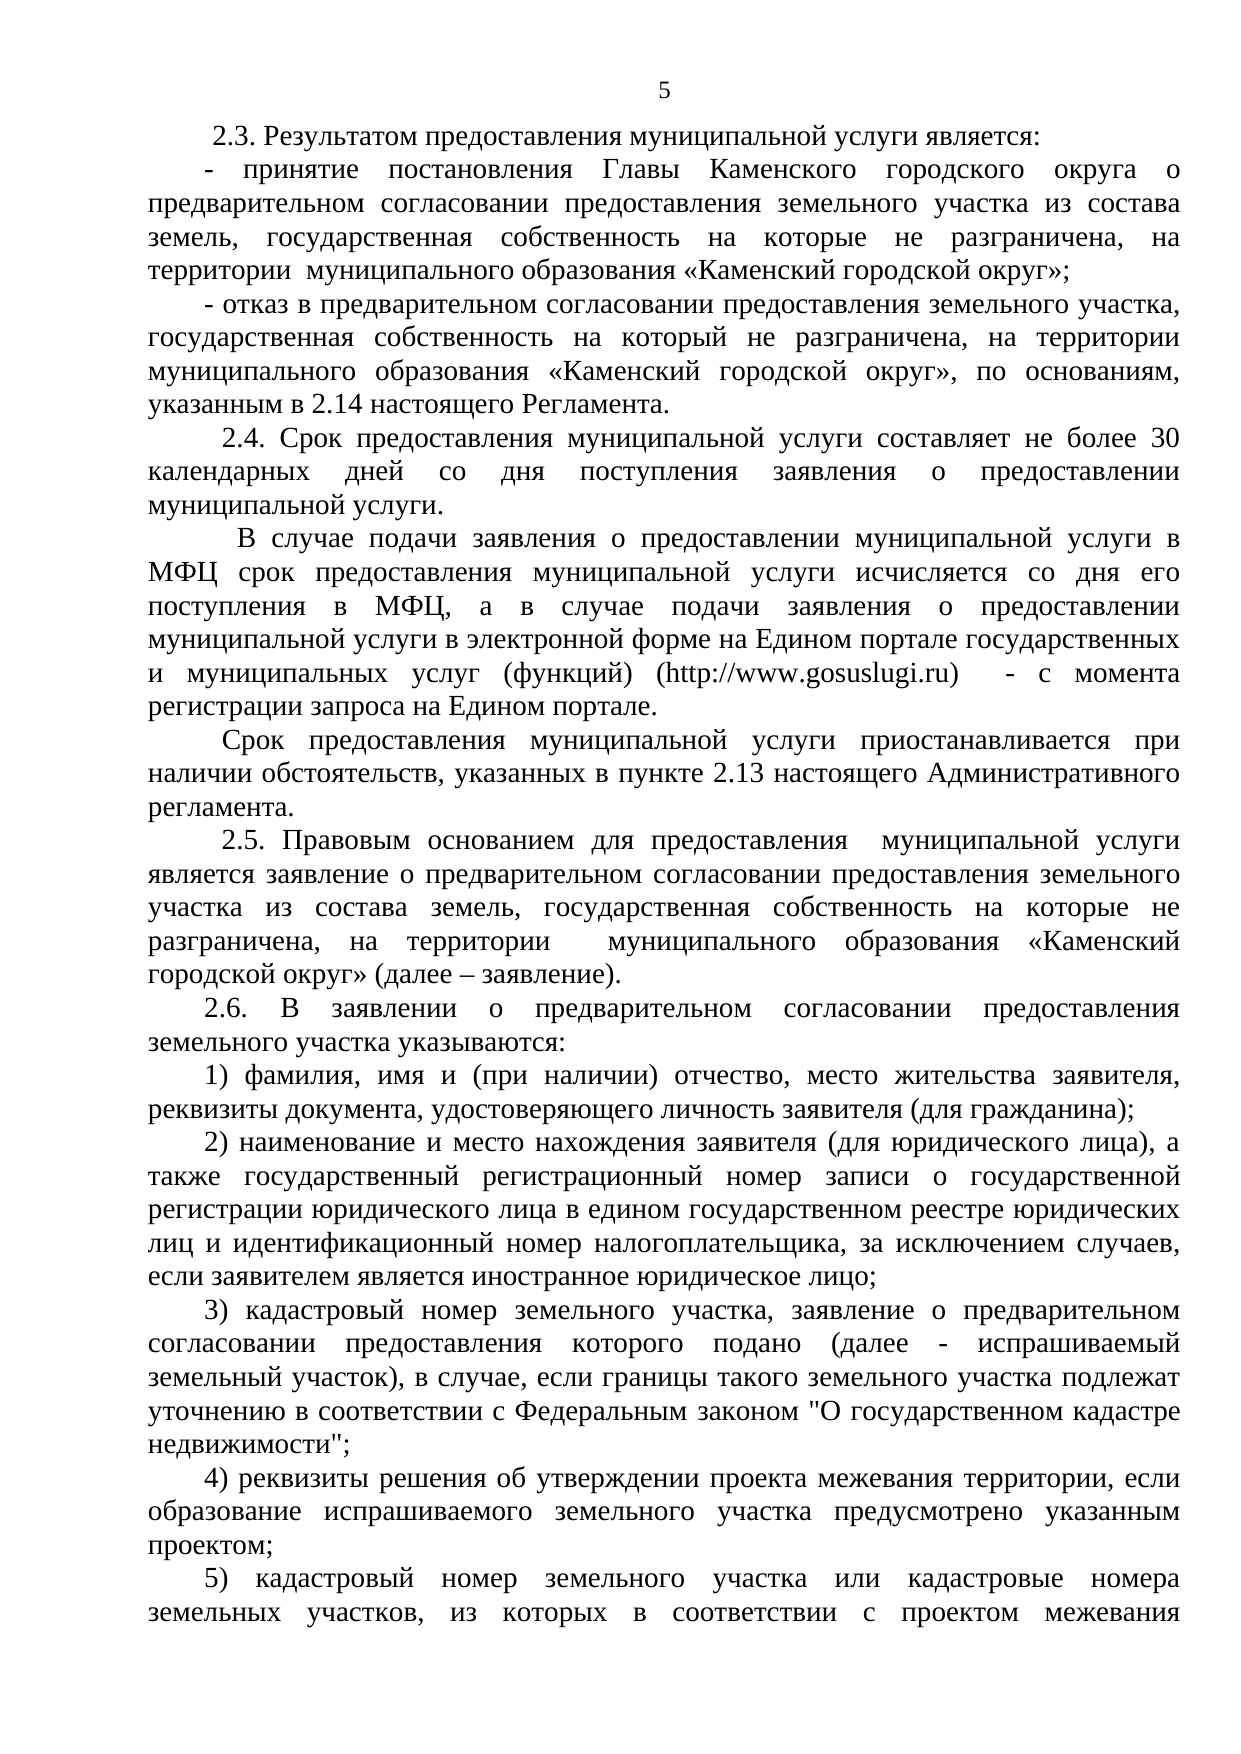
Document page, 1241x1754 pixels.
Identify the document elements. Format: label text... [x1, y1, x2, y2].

text 2.5. Правовым основанием для предоставления муниципальной услуги является заявление о предварительном согласовании предоставления земельного участка из состава земель, государственная собственность на которые не разграничена, на территории муниципального образования «Каменский городской округ» (далее – заявление). [148, 822, 1181, 990]
text 2) наименование и место нахождения заявителя (для юридического лица), а также государственный регистрационный номер записи о государственной регистрации юридического лица в едином государственном реестре юридических лиц и идентификационный номер налогоплательщика, за исключением случаев, если заявителем является иностранное юридическое лицо; [148, 1124, 1181, 1292]
list 2.4. Срок предоставления муниципальной услуги составляет не более 30 календарных дней со дня поступления заявления о предоставлении муниципальной услуги. [148, 420, 1181, 521]
text - принятие постановления Главы Каменского городского округа о предварительном согласовании предоставления земельного участка из состава земель, государственная собственность на которые не разграничена, на территории муниципального образования «Каменский городской округ»; [148, 152, 1181, 286]
text - отказ в предварительном согласовании предоставления земельного участка, государственная собственность на который не разграничена, на территории муниципального образования «Каменский городской округ», по основаниям, указанным в 2.14 настоящего Регламента. [148, 286, 1181, 420]
text 3) кадастровый номер земельного участка, заявление о предварительном согласовании предоставления которого подано (далее - испрашиваемый земельный участок), в случае, если границы такого земельного участка подлежат уточнению в соответствии с Федеральным законом "О государственном кадастре недвижимости"; [148, 1292, 1181, 1460]
list Срок предоставления муниципальной услуги приостанавливается при наличии обстоятельств, указанных в пункте 2.13 настоящего Административного регламента. [148, 722, 1181, 822]
text 1) фамилия, имя и (при наличии) отчество, место жительства заявителя, реквизиты документа, удостоверяющего личность заявителя (для гражданина); [148, 1057, 1181, 1124]
text 2.6. В заявлении о предварительном согласовании предоставления земельного участка указываются: [148, 990, 1181, 1057]
list В случае подачи заявления о предоставлении муниципальной услуги в МФЦ срок предоставления муниципальной услуги исчисляется со дня его поступления в МФЦ, а в случае подачи заявления о предоставлении муниципальной услуги в электронной форме на Едином портале государственных и муниципальных услуг (функций) (http://www.gosuslugi.ru) - с момента регистрации запроса на Едином портале. [148, 521, 1181, 722]
text 4) реквизиты решения об утверждении проекта межевания территории, если образование испрашиваемого земельного участка предусмотрено указанным проектом; [148, 1460, 1181, 1560]
text 2.3. Результатом предоставления муниципальной услуги является: [148, 118, 1181, 152]
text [148, 1560, 1181, 1627]
